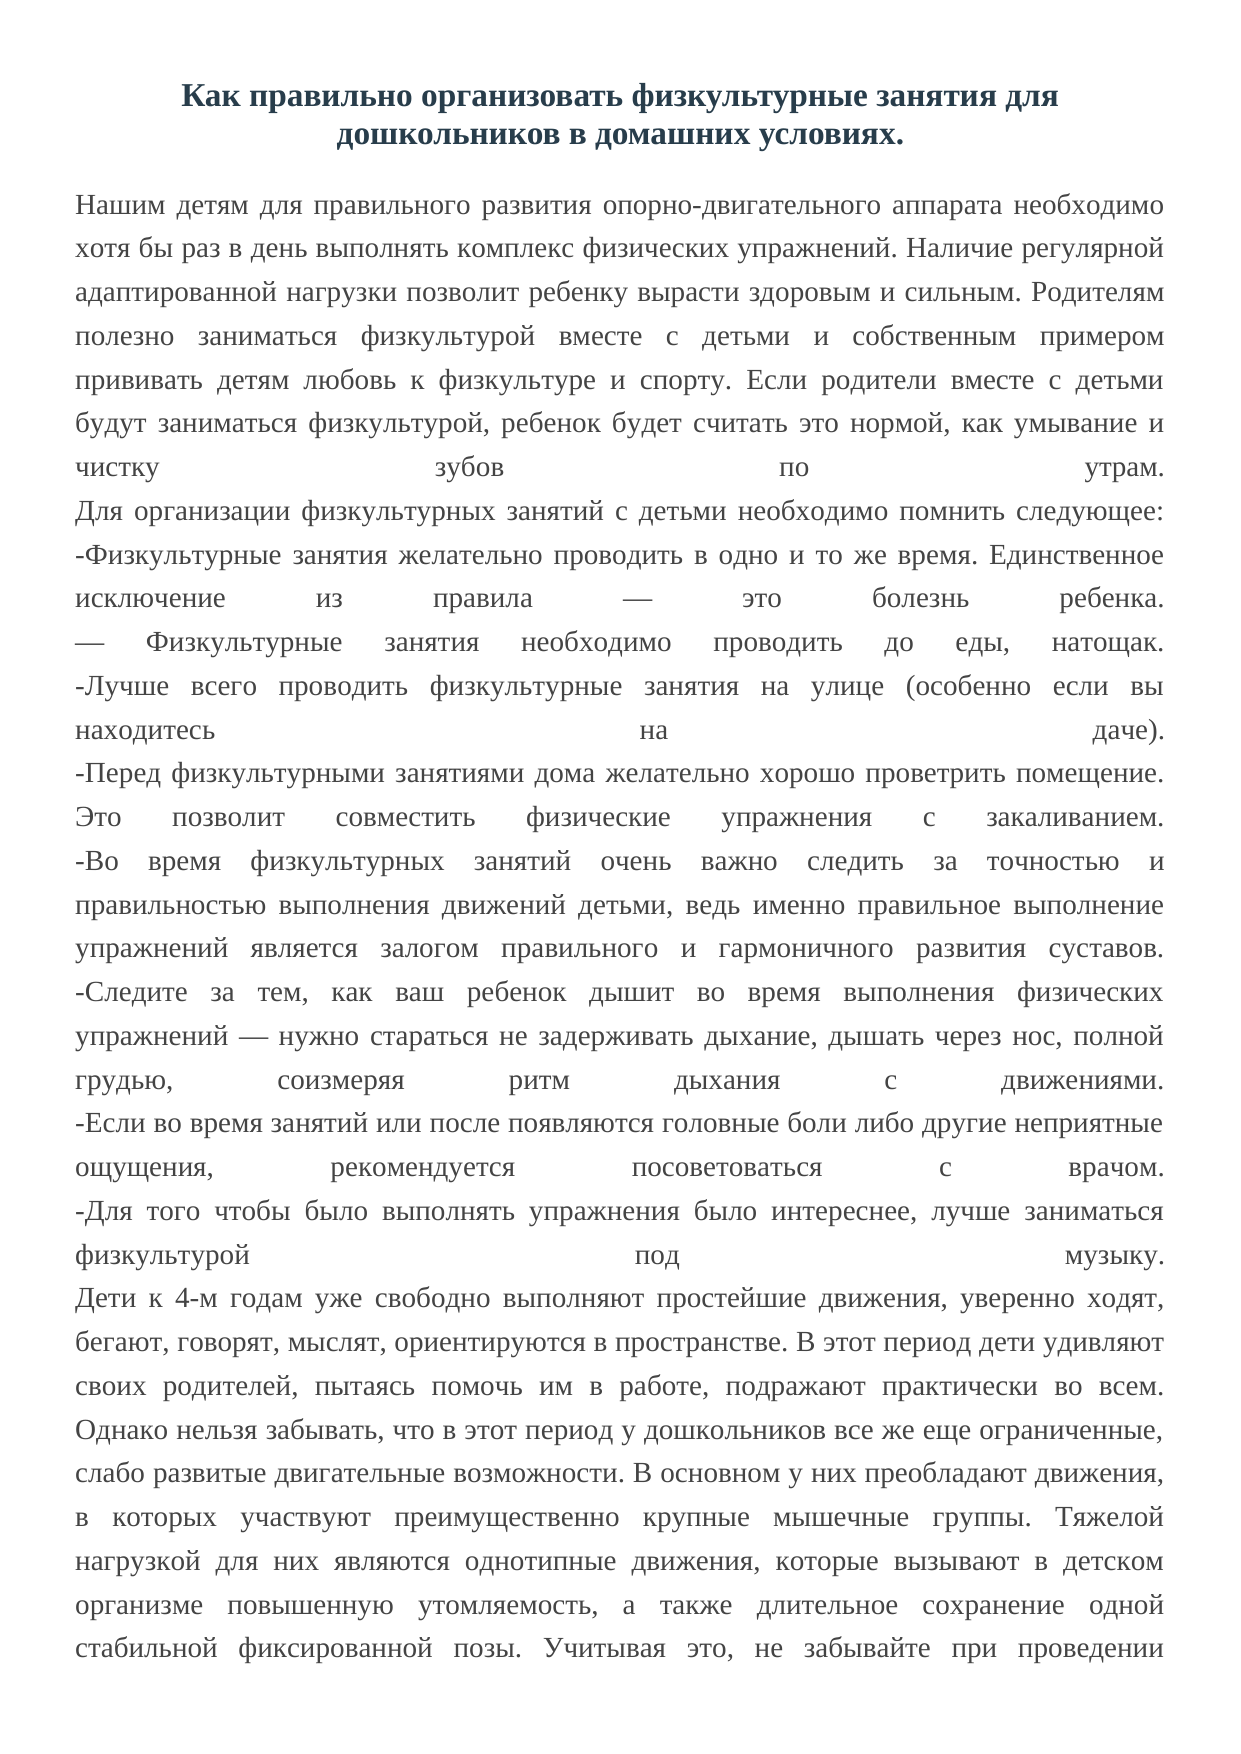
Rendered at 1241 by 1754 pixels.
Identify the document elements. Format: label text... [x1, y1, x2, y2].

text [75, 177, 1165, 1664]
text Как правильно организовать физкультурные занятия для дошкольников в домашних условиях. [75, 75, 1165, 152]
